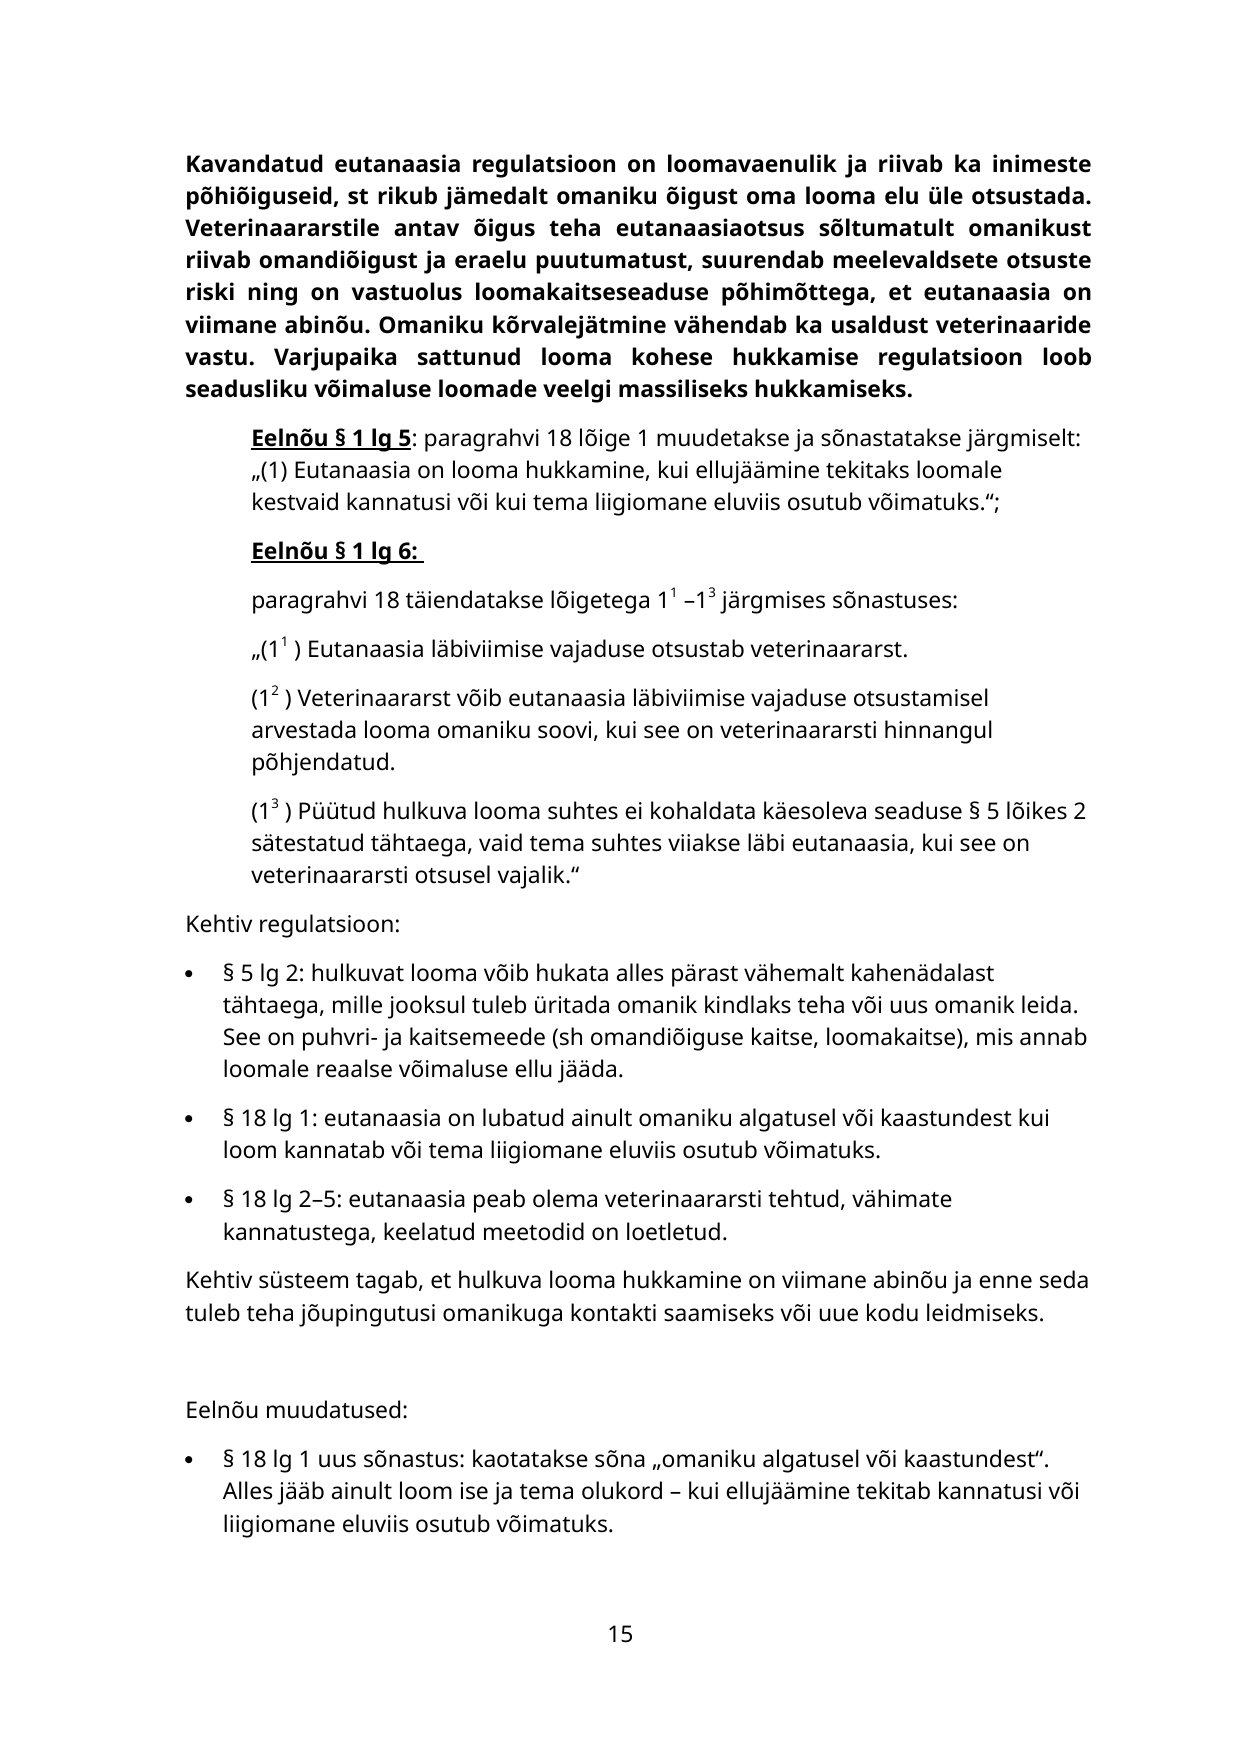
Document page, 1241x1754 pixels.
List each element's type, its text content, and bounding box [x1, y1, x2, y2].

text Eelnõu § 1 lg 5: paragrahvi 18 lõige 1 muudetakse ja sõnastatakse järgmiselt: „(1) Eutanaasia on looma hukkamine, kui ellujäämine tekitaks loomale kestvaid kannatusi või kui tema liigiomane eluviis osutub võimatuks.“; [251, 422, 1093, 517]
text Eelnõu muudatused: [185, 1394, 1093, 1426]
list § 18 lg 1 uus sõnastus: kaotatakse sõna „omaniku algatusel või kaastundest“. Alles jääb ainult loom ise ja tema olukord – kui ellujäämine tekitab kannatusi või liigiomane eluviis osutub võimatuks. [185, 1443, 1093, 1539]
text Kehtiv süsteem tagab, et hulkuva looma hukkamine on viimane abinõu ja enne seda tuleb teha jõupingutusi omanikuga kontakti saamiseks või uue kodu leidmiseks. [185, 1264, 1093, 1328]
text (12 ) Veterinaararst võib eutanaasia läbiviimise vajaduse otsustamisel arvestada looma omaniku soovi, kui see on veterinaararsti hinnangul põhjendatud. [251, 682, 1093, 777]
text Kehtiv regulatsioon: [185, 908, 1093, 939]
text Eelnõu § 1 lg 6: [251, 535, 1093, 566]
text (13 ) Püütud hulkuva looma suhtes ei kohaldata käesoleva seaduse § 5 lõikes 2 sätestatud tähtaega, vaid tema suhtes viiakse läbi eutanaasia, kui see on veterinaararsti otsusel vajalik.“ [251, 795, 1093, 890]
text Kavandatud eutanaasia regulatsioon on loomavaenulik ja riivab ka inimeste põhiõiguseid, st rikub jämedalt omaniku õigust oma looma elu üle otsustada. Veterinaararstile antav õigus teha eutanaasiaotsus sõltumatult omanikust riivab omandiõigust ja eraelu puutumatust, suurendab meelevaldsete otsuste riski ning on vastuolus loomakaitseseaduse põhimõttega, et eutanaasia on viimane abinõu. Omaniku kõrvalejätmine vähendab ka usaldust veterinaaride vastu. Varjupaika sattunud looma kohese hukkamise regulatsioon loob seadusliku võimaluse loomade veelgi massiliseks hukkamiseks. [185, 148, 1093, 404]
list § 5 lg 2: hulkuvat looma võib hukata alles pärast vähemalt kahenädalast tähtaega, mille jooksul tuleb üritada omanik kindlaks teha või uus omanik leida. See on puhvri- ja kaitsemeede (sh omandiõiguse kaitse, loomakaitse), mis annab loomale reaalse võimaluse ellu jääda. [185, 957, 1093, 1085]
list § 18 lg 1: eutanaasia on lubatud ainult omaniku algatusel või kaastundest kui loom kannatab või tema liigiomane eluviis osutub võimatuks. [185, 1102, 1093, 1166]
text paragrahvi 18 täiendatakse lõigetega 11 –13 järgmises sõnastuses: [251, 584, 1093, 615]
list § 18 lg 2–5: eutanaasia peab olema veterinaararsti tehtud, vähimate kannatustega, keelatud meetodid on loetletud. [185, 1183, 1093, 1247]
text „(11 ) Eutanaasia läbiviimise vajaduse otsustab veterinaararst. [251, 633, 1093, 664]
